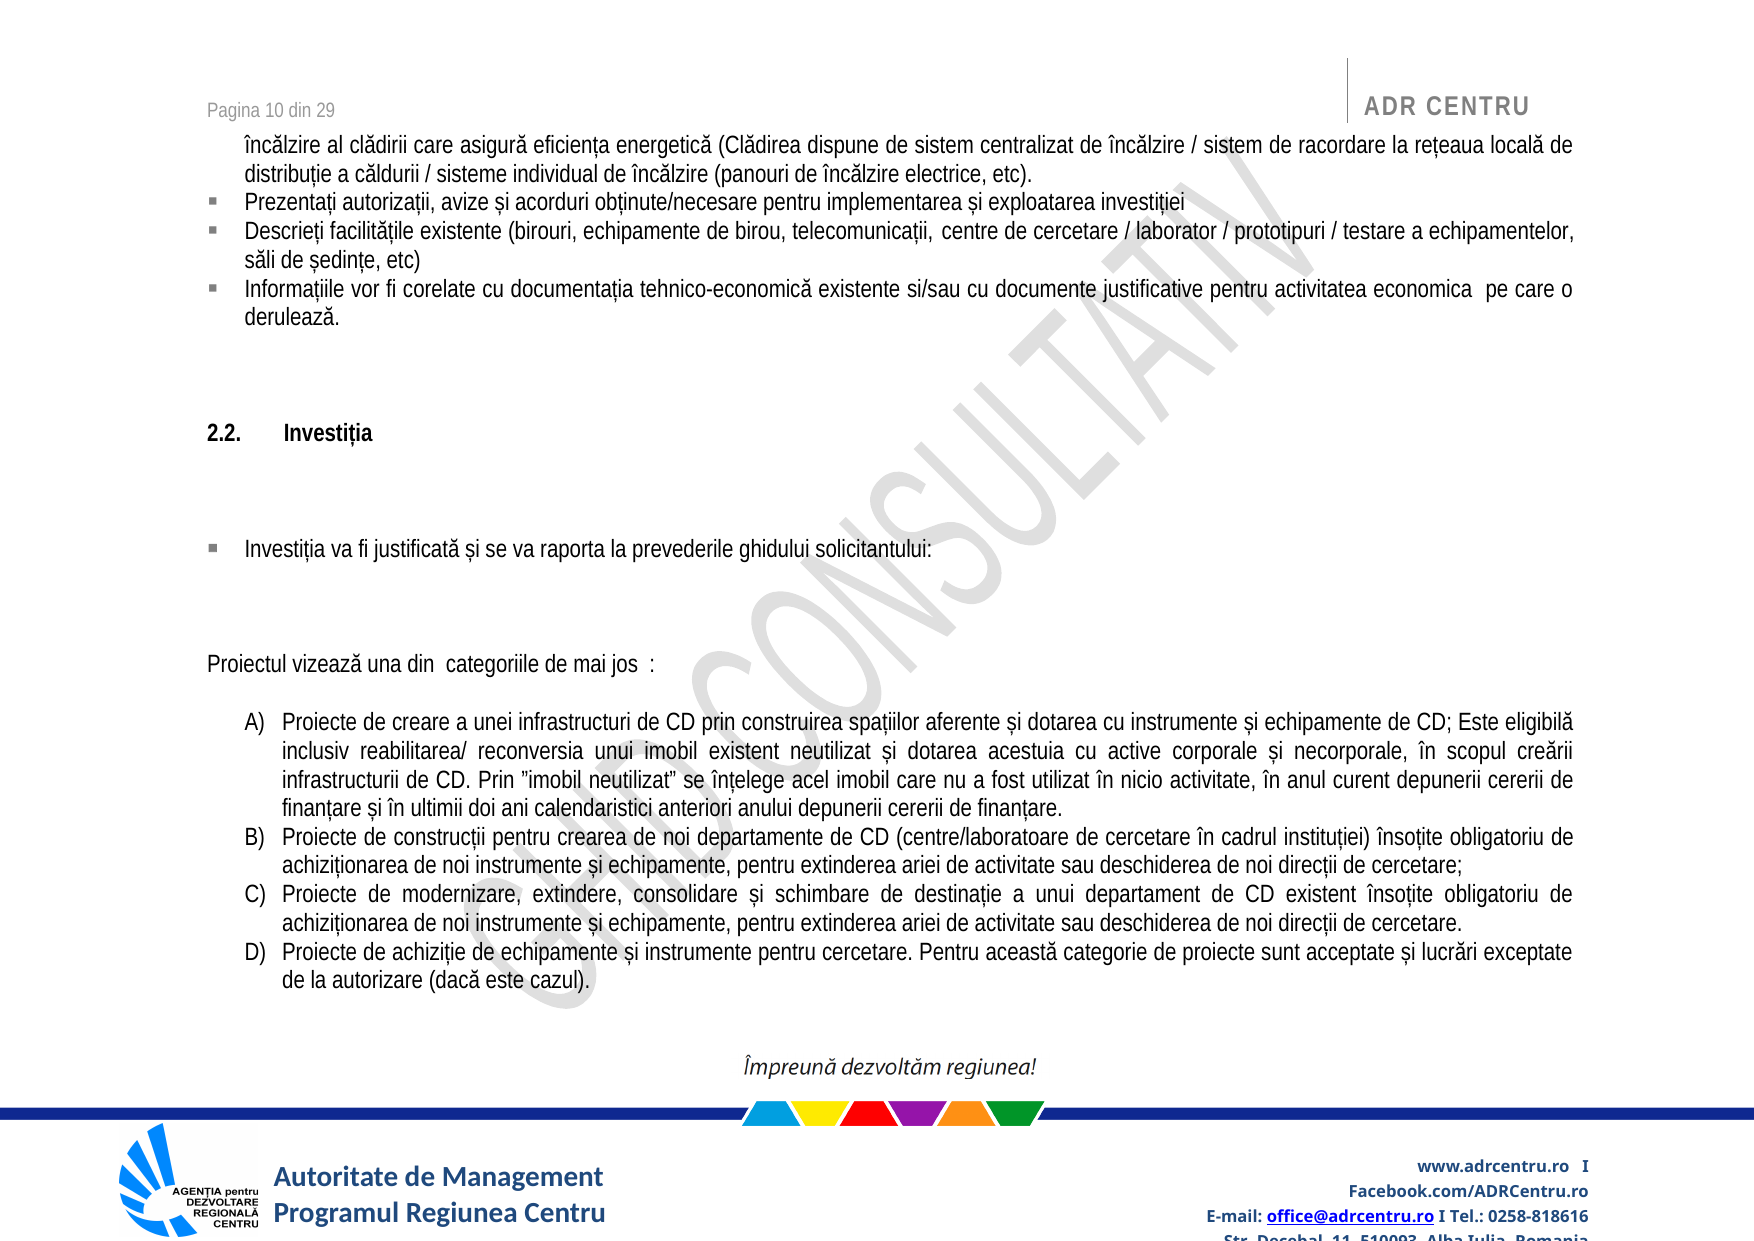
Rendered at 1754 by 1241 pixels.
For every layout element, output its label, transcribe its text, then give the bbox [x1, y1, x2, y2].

list Investiția [207, 418, 1577, 447]
list Prezentați autorizații, avize și acorduri obținute/necesare pentru implementarea și exploatarea investiției [207, 187, 1577, 216]
list Proiecte de modernizare, extindere, consolidare și schimbare de destinație a unui departament de CD existent însoțite obligatoriu de achiziționarea de noi instrumente și echipamente, pentru extinderea ariei de activitate sau deschiderea de noi direcții de cercetare. [244, 879, 1577, 936]
picture [787, 1101, 1754, 1126]
picture [0, 1101, 755, 1237]
list Investiția va fi justificată și se va raporta la prevederile ghidului solicitantului: [207, 534, 1577, 562]
list Proiecte de creare a unei infrastructuri de CD prin construirea spațiilor aferente și dotarea cu instrumente și echipamente de CD; Este eligibilă inclusiv reabilitarea/ reconversia unui imobil existent neutilizat și dotarea acestuia cu active corporale și necorporale, în scopul creării infrastructurii de CD. Prin ”imobil neutilizat” se înțelege acel imobil care nu a fost utilizat în nicio activitate, în anul curent depunerii cererii de finanțare și în ultimii doi ani calendaristici anteriori anului depunerii cererii de finanțare. [244, 707, 1577, 822]
list Informațiile vor fi corelate cu documentația tehnico-economică existente si/sau cu documente justificative pentru activitatea economica pe care o derulează. [207, 273, 1577, 331]
list Proiecte de construcții pentru crearea de noi departamente de CD (centre/laboratoare de cercetare în cadrul instituției) însoțite obligatoriu de achiziționarea de noi instrumente și echipamente, pentru extinderea ariei de activitate sau deschiderea de noi direcții de cercetare; [244, 822, 1577, 879]
list Proiecte de achiziție de echipamente și instrumente pentru cercetare. Pentru această categorie de proiecte sunt acceptate și lucrări exceptate de la autorizare (dacă este cazul). [244, 936, 1577, 994]
list Descrieți facilitățile existente (birouri, echipamente de birou, telecomunicații, centre de cercetare / laborator / prototipuri / testare a echipamentelor, săli de ședințe, etc) [207, 216, 1577, 273]
text Proiectul vizează una din categoriile de mai jos : [207, 649, 1577, 678]
picture [731, 1053, 1050, 1079]
